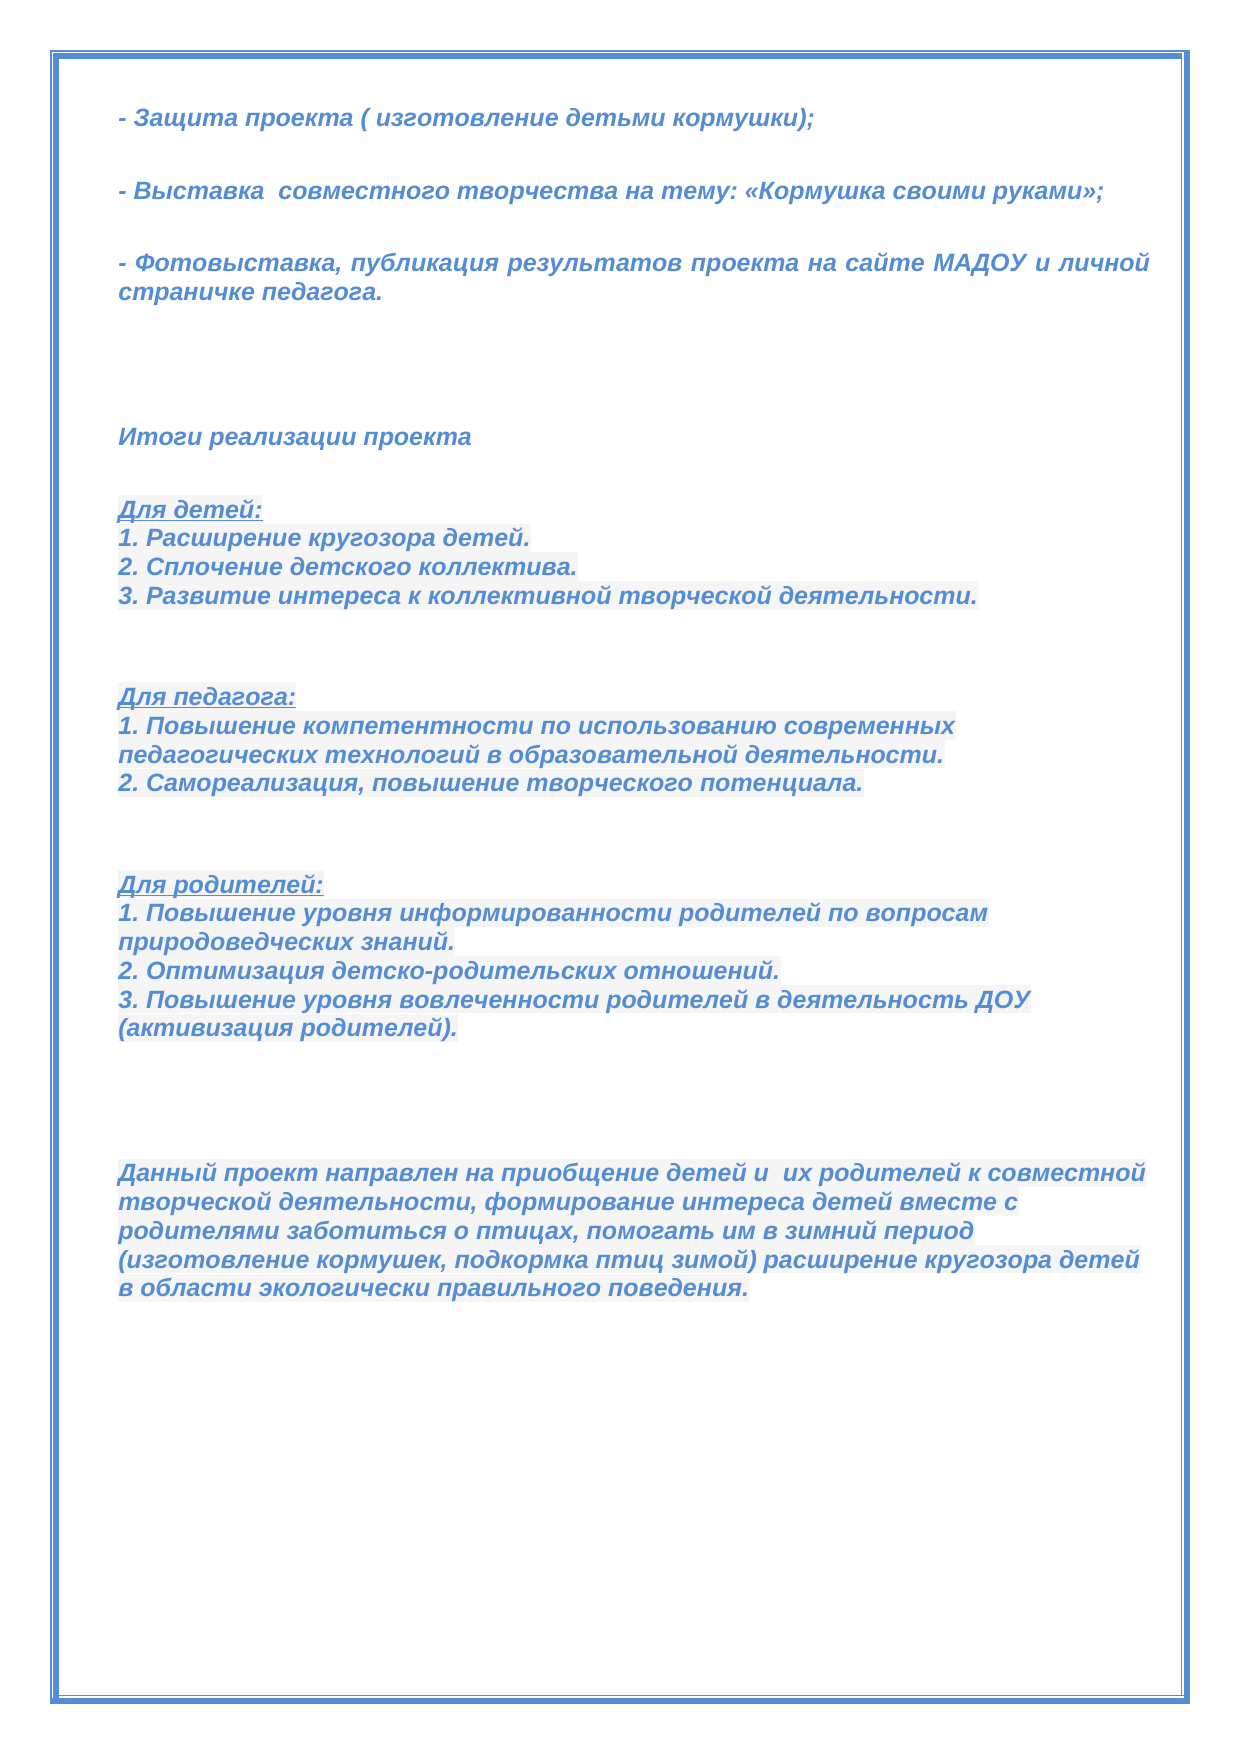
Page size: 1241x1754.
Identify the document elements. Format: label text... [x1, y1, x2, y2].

text Итоги реализации проекта [118, 422, 1152, 451]
text - Фотовыставка, публикация результатов проекта на сайте МАДОУ и личной страничке педагога. [118, 248, 1152, 306]
text Для детей: 1. Расширение кругозора детей. 2. Сплочение детского коллектива. 3. Развитие интереса к коллективной творческой деятельности. [118, 495, 1152, 610]
text - Выставка совместного творчества на тему: «Кормушка своими руками»; [118, 176, 1152, 205]
text - Защита проекта ( изготовление детьми кормушки); [118, 103, 1152, 132]
text Для родителей: 1. Повышение уровня информированности родителей по вопросам природоведческих знаний. 2. Оптимизация детско-родительских отношений. 3. Повышение уровня вовлеченности родителей в деятельность ДОУ (активизация родителей). [118, 841, 1152, 1042]
text Данный проект направлен на приобщение детей и их родителей к совместной творческой деятельности, формирование интереса детей вместе с родителями заботиться о птицах, помогать им в зимний период (изготовление кормушек, подкормка птиц зимой) расширение кругозора детей в области экологически правильного поведения. [118, 1158, 1152, 1302]
text Для педагога: 1. Повышение компетентности по использованию современных педагогических технологий в образовательной деятельности. 2. Самореализация, повышение творческого потенциала. [118, 653, 1152, 797]
